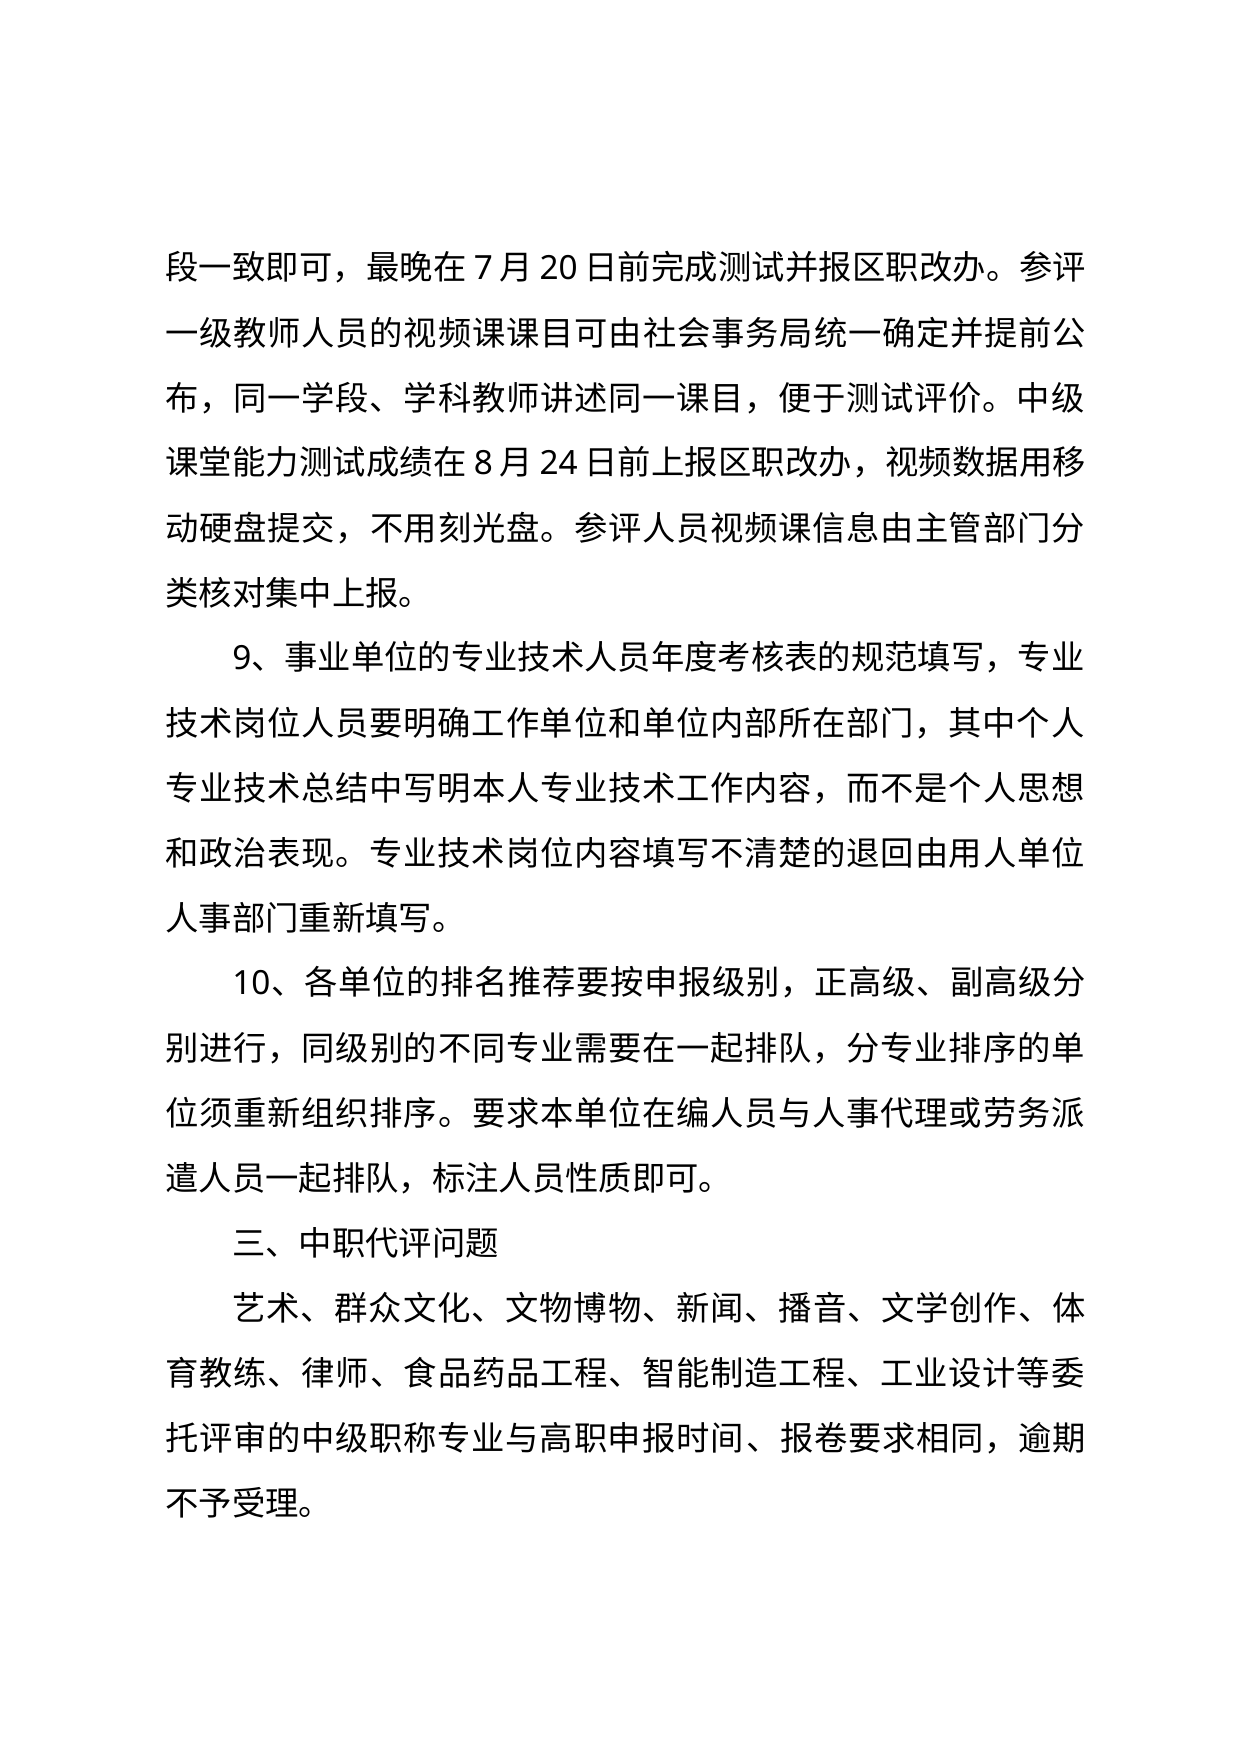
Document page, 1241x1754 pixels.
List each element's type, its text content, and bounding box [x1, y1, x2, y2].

text 10、各单位的排名推荐要按申报级别，正高级、副高级分别进行，同级别的不同专业需要在一起排队，分专业排序的单位须重新组织排序。要求本单位在编人员与人事代理或劳务派遣人员一起排队，标注人员性质即可。 [165, 948, 1087, 1208]
text 三、中职代评问题 [165, 1208, 1087, 1273]
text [165, 233, 1087, 623]
text 艺术、群众文化、文物博物、新闻、播音、文学创作、体育教练、律师、食品药品工程、智能制造工程、工业设计等委托评审的中级职称专业与高职申报时间、报卷要求相同，逾期不予受理。 [165, 1273, 1087, 1533]
text 9、事业单位的专业技术人员年度考核表的规范填写，专业技术岗位人员要明确工作单位和单位内部所在部门，其中个人专业技术总结中写明本人专业技术工作内容，而不是个人思想和政治表现。专业技术岗位内容填写不清楚的退回由用人单位人事部门重新填写。 [165, 623, 1087, 948]
